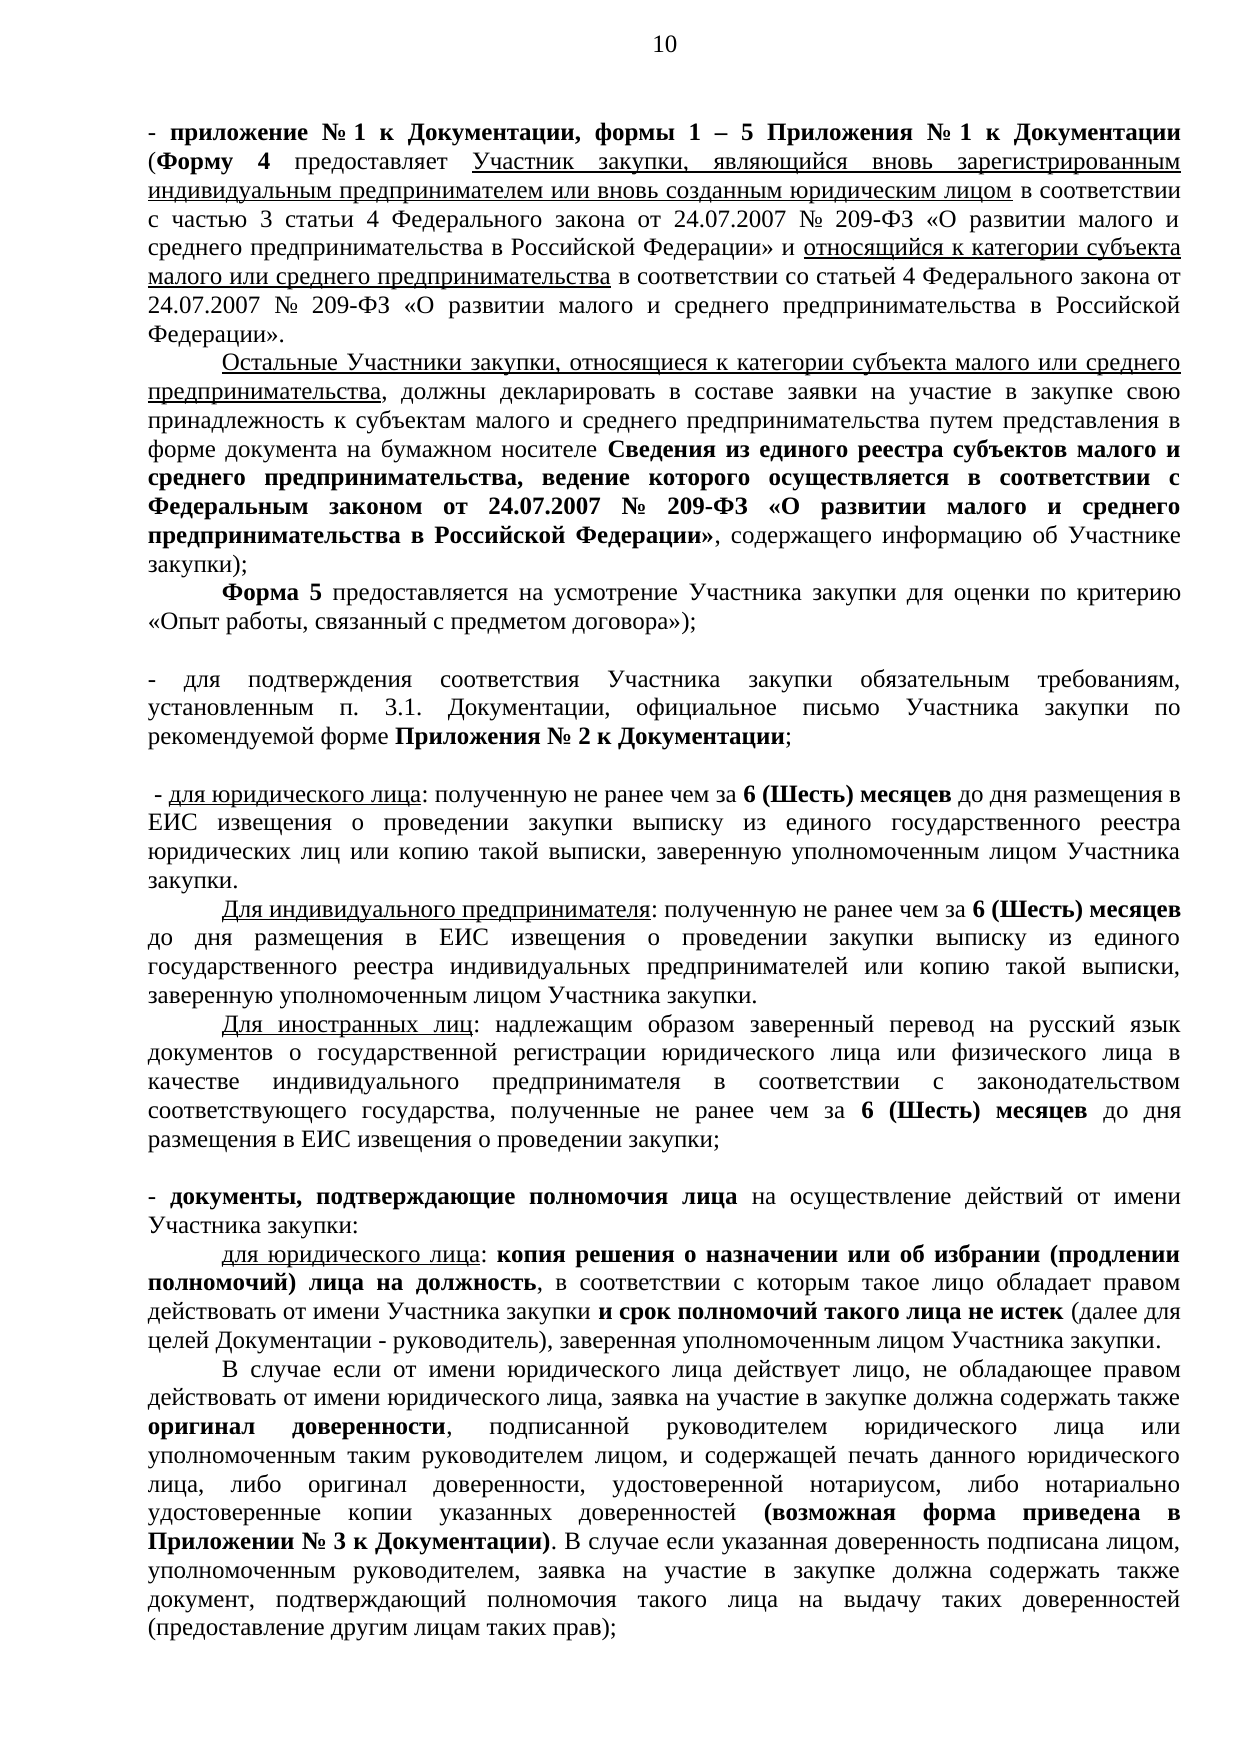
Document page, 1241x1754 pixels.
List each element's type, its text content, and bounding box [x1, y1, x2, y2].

text для юридического лица: копия решения о назначении или об избрании (продлении полномочий) лица на должность, в соответствии с которым такое лицо обладает правом действовать от имени Участника закупки и срок полномочий такого лица не истек (далее для целей Документации - руководитель), заверенная уполномоченным лицом Участника закупки. [148, 1239, 1181, 1354]
text - для подтверждения соответствия Участника закупки обязательным требованиям, установленным п. 3.1. Документации, официальное письмо Участника закупки по рекомендуемой форме Приложения № 2 к Документации; [148, 664, 1181, 750]
text Для иностранных лиц: надлежащим образом заверенный перевод на русский язык документов о государственной регистрации юридического лица или физического лица в качестве индивидуального предпринимателя в соответствии с законодательством соответствующего государства, полученные не ранее чем за 6 (Шесть) месяцев до дня размещения в ЕИС извещения о проведении закупки; [148, 1009, 1181, 1152]
text В случае если от имени юридического лица действует лицо, не обладающее правом действовать от имени юридического лица, заявка на участие в закупке должна содержать также оригинал доверенности, подписанной руководителем юридического лица или уполномоченным таким руководителем лицом, и содержащей печать данного юридического лица, либо оригинал доверенности, удостоверенной нотариусом, либо нотариально удостоверенные копии указанных доверенностей (возможная форма приведена в Приложении № 3 к Документации). В случае если указанная доверенность подписана лицом, уполномоченным руководителем, заявка на участие в закупке должна содержать также документ, подтверждающий полномочия такого лица на выдачу таких доверенностей (предоставление другим лицам таких прав); [148, 1354, 1181, 1641]
text Форма 5 предоставляется на усмотрение Участника закупки для оценки по критерию «Опыт работы, связанный с предметом договора»); [148, 577, 1181, 635]
text - для юридического лица: полученную не ранее чем за 6 (Шесть) месяцев до дня размещения в ЕИС извещения о проведении закупки выписку из единого государственного реестра юридических лиц или копию такой выписки, заверенную уполномоченным лицом Участника закупки. [148, 779, 1181, 894]
text - документы, подтверждающие полномочия лица на осуществление действий от имени Участника закупки: [148, 1181, 1181, 1239]
text Для индивидуального предпринимателя: полученную не ранее чем за 6 (Шесть) месяцев до дня размещения в ЕИС извещения о проведении закупки выписку из единого государственного реестра индивидуальных предпринимателей или копию такой выписки, заверенную уполномоченным лицом Участника закупки. [148, 894, 1181, 1009]
text - приложение № 1 к Документации, формы 1 – 5 Приложения № 1 к Документации (Форму 4 предоставляет Участник закупки, являющийся вновь зарегистрированным индивидуальным предпринимателем или вновь созданным юридическим лицом в соответствии с частью 3 статьи 4 Федерального закона от 24.07.2007 № 209-ФЗ «О развитии малого и среднего предпринимательства в Российской Федерации» и относящийся к категории субъекта малого или среднего предпринимательства в соответствии со статьей 4 Федерального закона от 24.07.2007 № 209-ФЗ «О развитии малого и среднего предпринимательства в Российской Федерации». [148, 117, 1181, 347]
text Остальные Участники закупки, относящиеся к категории субъекта малого или среднего предпринимательства, должны декларировать в составе заявки на участие в закупке свою принадлежность к субъектам малого и среднего предпринимательства путем представления в форме документа на бумажном носителе Сведения из единого реестра субъектов малого и среднего предпринимательства, ведение которого осуществляется в соответствии с Федеральным законом от 24.07.2007 № 209-ФЗ «О развитии малого и среднего предпринимательства в Российской Федерации», содержащего информацию об Участнике закупки); [148, 347, 1181, 577]
